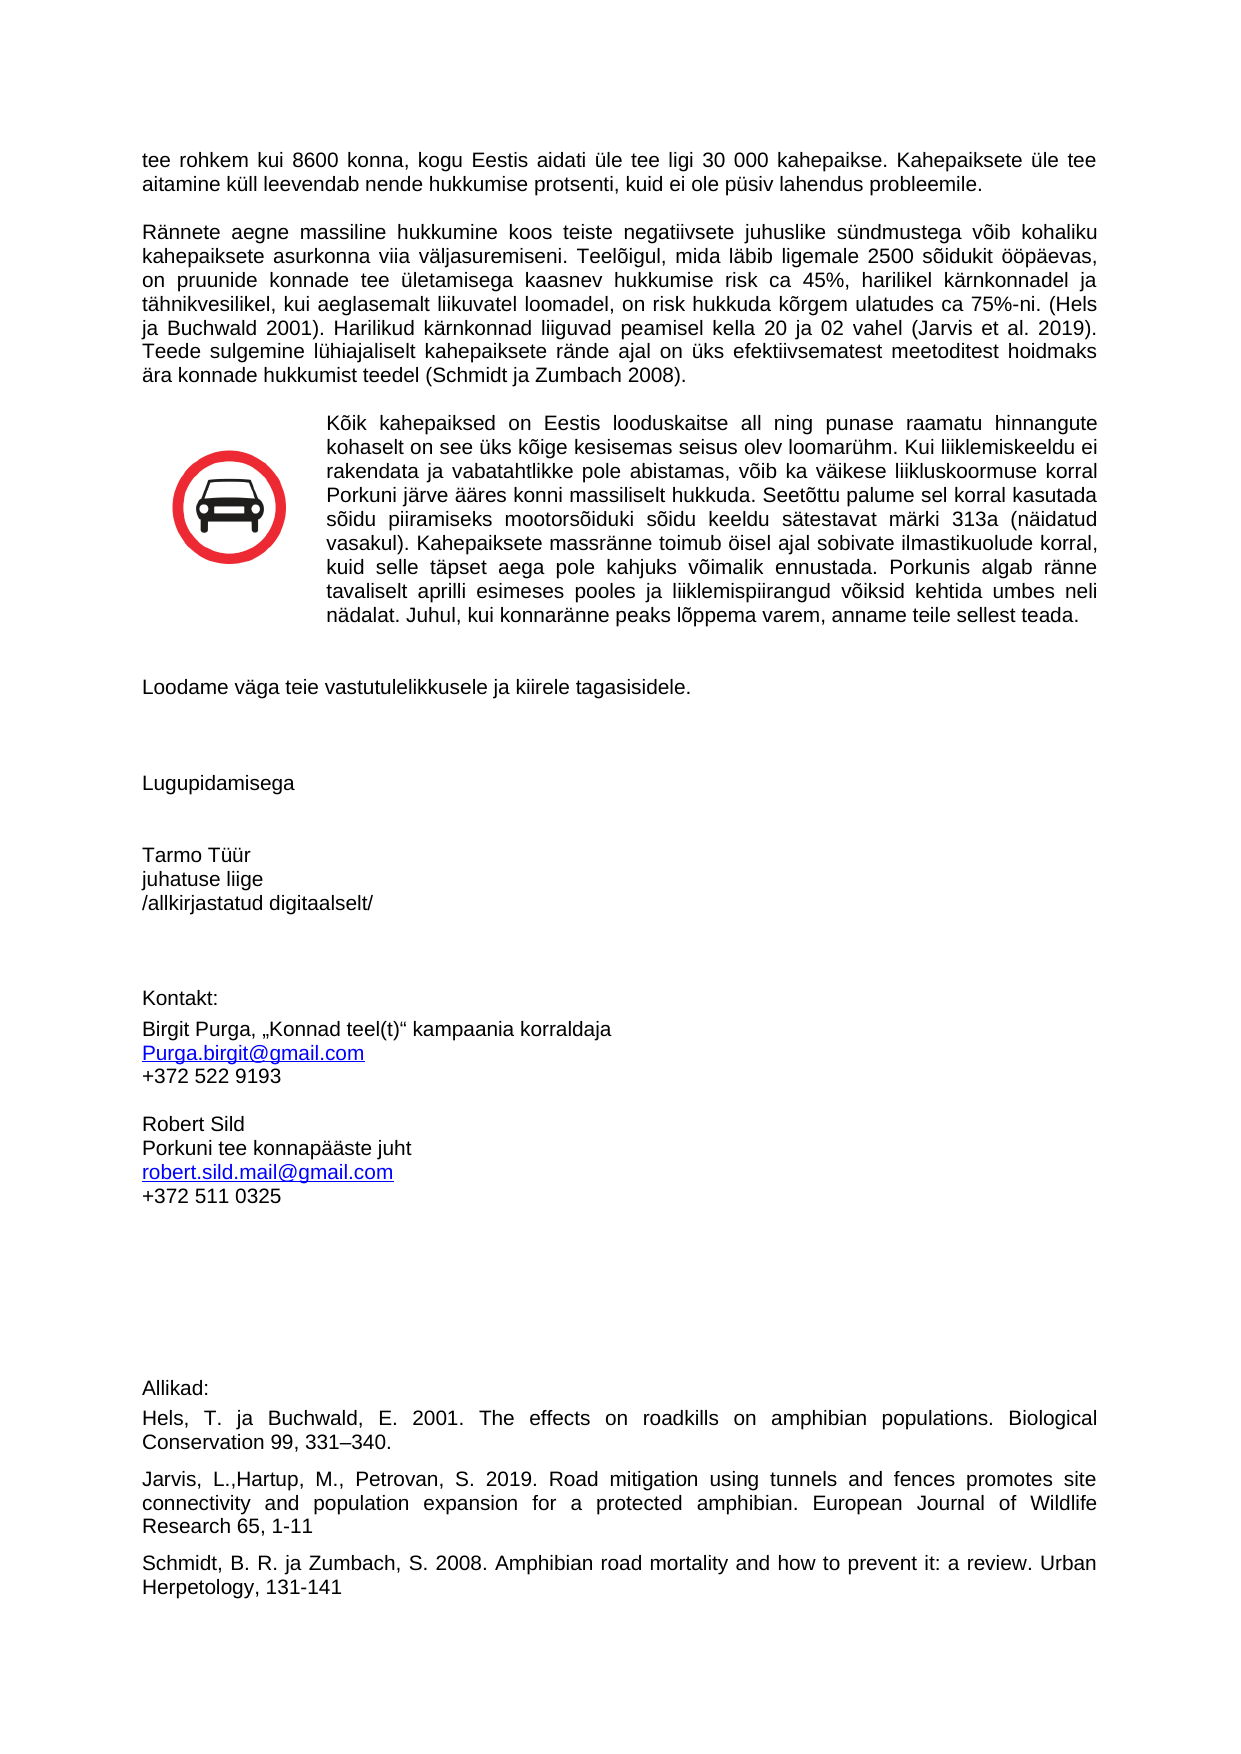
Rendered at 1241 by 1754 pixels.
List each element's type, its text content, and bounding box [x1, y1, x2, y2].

picture [144, 421, 308, 590]
text Hels, T. ja Buchwald, E. 2001. The effects on roadkills on amphibian populations. Biological Conservation 99, 331–340. [142, 1406, 1098, 1454]
text Robert Sild [142, 1112, 1098, 1136]
text Allikad: [142, 1376, 1098, 1400]
text Porkuni tee konnapääste juht [142, 1136, 1098, 1160]
text Loodame väga teie vastutulelikkusele ja kiirele tagasisidele. [142, 675, 1098, 699]
text Schmidt, B. R. ja Zumbach, S. 2008. Amphibian road mortality and how to prevent it: a review. Urban Herpetology, 131-141 [142, 1551, 1098, 1599]
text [142, 148, 1098, 196]
text Tarmo Tüür [142, 842, 1098, 866]
text Lugupidamisega [142, 771, 1098, 794]
text Purga.birgit@gmail.com [142, 1040, 1098, 1064]
text Kõik kahepaiksed on Eestis looduskaitse all ning punase raamatu hinnangute kohaselt on see üks kõige kesisemas seisus olev loomarühm. Kui liiklemiskeeldu ei rakendata ja vabatahtlikke pole abistamas, võib ka väikese liikluskoormuse korral Porkuni järve ääres konni massiliselt hukkuda. Seetõttu palume sel korral kasutada sõidu piiramiseks mootorsõiduki sõidu keeldu sätestavat märki 313a (näidatud vasakul). Kahepaiksete massränne toimub öisel ajal sobivate ilmastikuolude korral, kuid selle täpset aega pole kahjuks võimalik ennustada. Porkunis algab ränne tavaliselt aprilli esimeses pooles ja liiklemispiirangud võiksid kehtida umbes neli nädalat. Juhul, kui konnaränne peaks lõppema varem, anname teile sellest teada. [142, 411, 1098, 627]
text juhatuse liige [142, 866, 1098, 890]
text +372 511 0325 [142, 1184, 1098, 1208]
text Birgit Purga, „Konnad teel(t)“ kampaania korraldaja [142, 1016, 1098, 1040]
text Kontakt: [142, 986, 1098, 1010]
text Rännete aegne massiline hukkumine koos teiste negatiivsete juhuslike sündmustega võib kohaliku kahepaiksete asurkonna viia väljasuremiseni. Teelõigul, mida läbib ligemale 2500 sõidukit ööpäevas, on pruunide konnade tee ületamisega kaasnev hukkumise risk ca 45%, harilikel kärnkonnadel ja tähnikvesilikel, kui aeglasemalt liikuvatel loomadel, on risk hukkuda kõrgem ulatudes ca 75%-ni. (Hels ja Buchwald 2001). Harilikud kärnkonnad liiguvad peamisel kella 20 ja 02 vahel (Jarvis et al. 2019). Teede sulgemine lühiajaliselt kahepaiksete rände ajal on üks efektiivsematest meetoditest hoidmaks ära konnade hukkumist teedel (Schmidt ja Zumbach 2008). [142, 219, 1098, 387]
text robert.sild.mail@gmail.com [142, 1160, 1098, 1184]
text /allkirjastatud digitaalselt/ [142, 890, 1098, 914]
text Jarvis, L.,Hartup, M., Petrovan, S. 2019. Road mitigation using tunnels and fences promotes site connectivity and population expansion for a protected amphibian. European Journal of Wildlife Research 65, 1-11 [142, 1466, 1098, 1538]
text +372 522 9193 [142, 1064, 1098, 1088]
